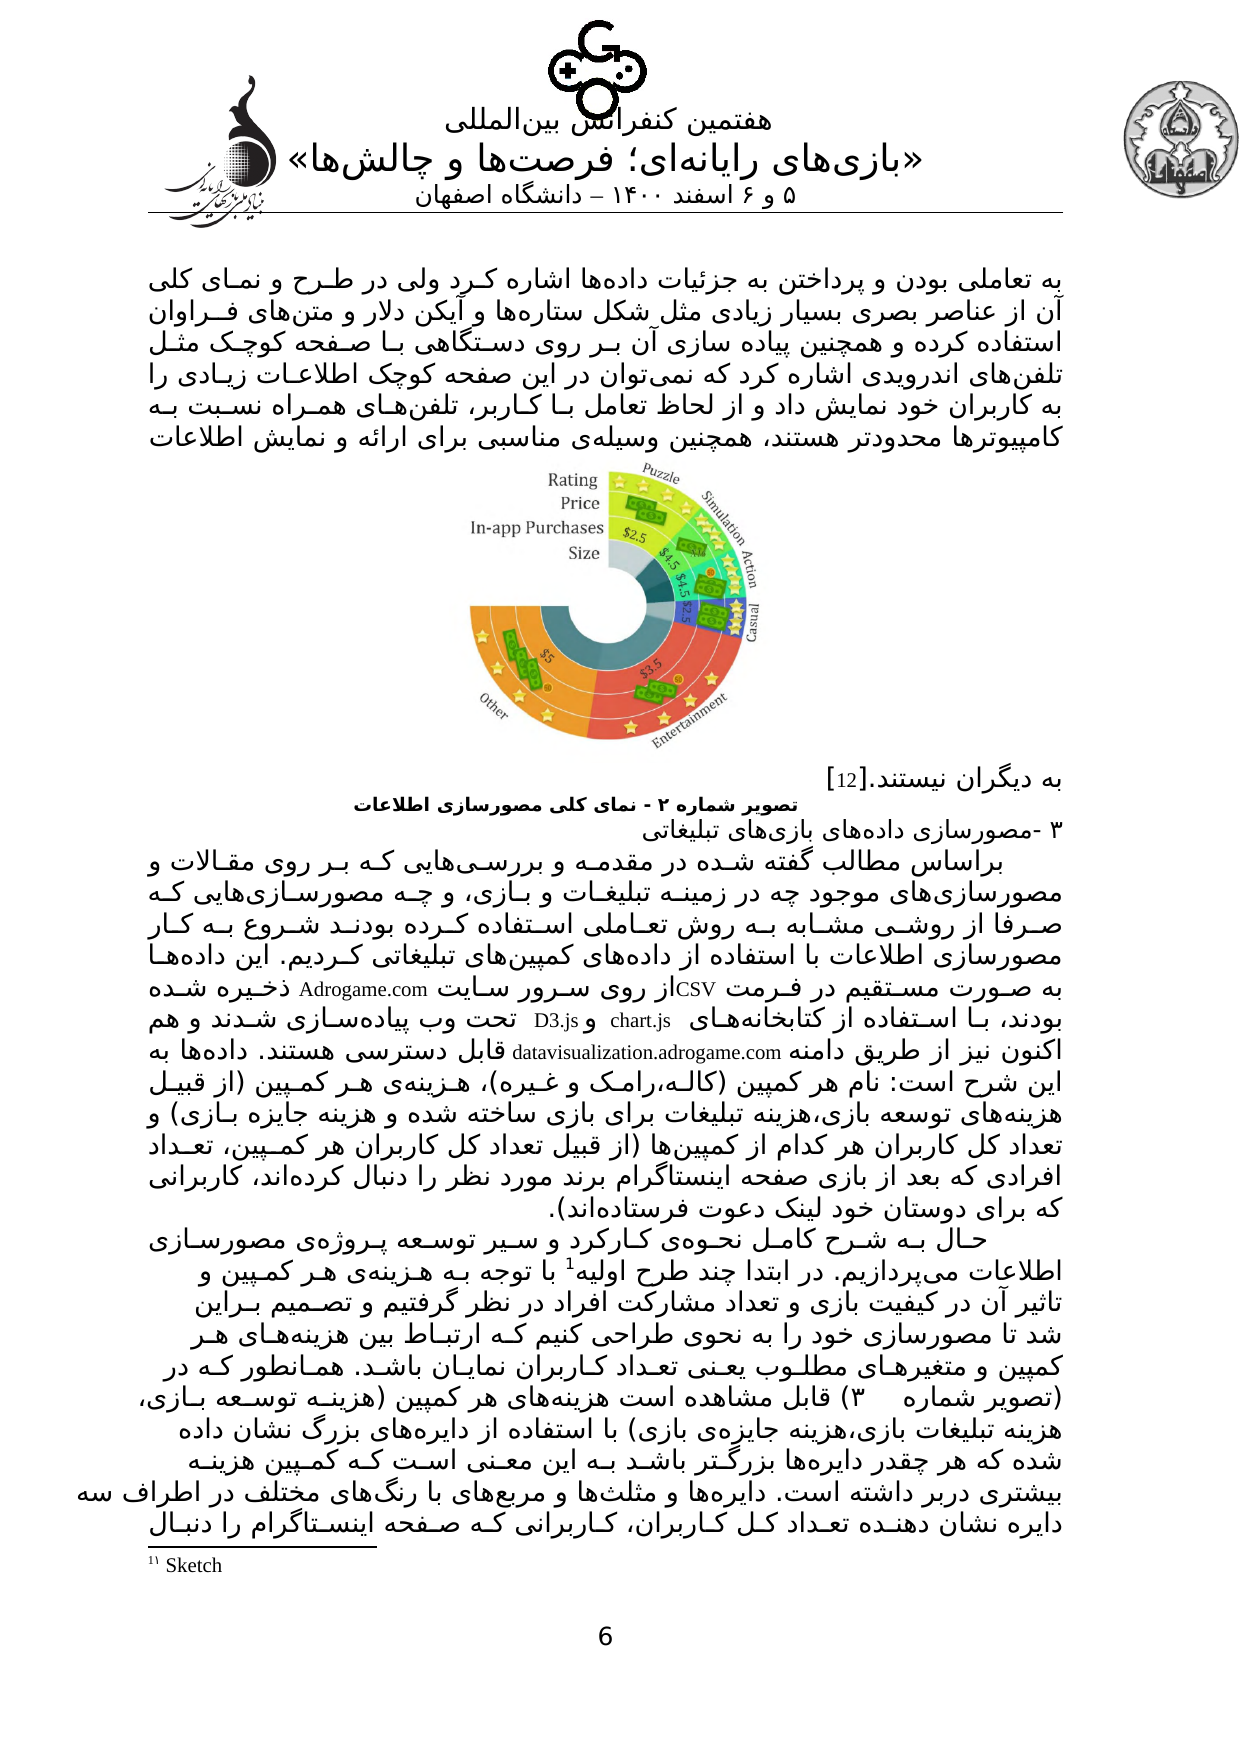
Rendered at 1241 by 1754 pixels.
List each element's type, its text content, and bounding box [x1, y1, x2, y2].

picture [439, 455, 772, 763]
picture [1120, 79, 1241, 199]
text بر‌اساس مطالب گفته شده در مقدمه و بررسی‌هایی که بر روی مقالات و مصور‌سازی‌های موجود چه در زمینه تبلیغات و بازی، و چه مصورسازی‌هایی که صرفا از روشی مشابه به روش تعاملی استفاده کرده بودند شروع به کار مصورسازی اطلاعات با استفاده از داده‌های کمپین‌های تبلیغاتی کردیم. این داده‌ها به صورت مستقیم در فرمت CSVاز روی سرور سایت Adrogame.com ذخیره شده بودند، با استفاده از کتابخانه‌های chart.js و D3.js تحت وب پیاده‌سازی شدند و هم اکنون نیز از طریق دامنه datavisualization.adrogame.com قابل دسترسی هستند. داده‌ها به این شرح است: نام هر کمپین (کاله،رامک و غیره)، هزینه‌ی هر کمپین (از قبیل هزینه‌های توسعه بازی،هزینه تبلیغات برای بازی ساخته شده و هزینه جایزه بازی) و تعداد کل کاربران هر کدام از کمپین‌ها (از قبیل تعداد کل کاربران هر کمپین، تعداد افرادی که بعد از بازی صفحه اینستاگرام برند مورد نظر را دنبال کرده‌اند، کاربرانی که برای دوستان خود لینک دعوت فرستاده‌اند). [148, 845, 1063, 1224]
picture [547, 18, 648, 122]
text به تعاملی بودن و پرداختن به جزئیات داده‌ها اشاره کرد ولی در طرح و نمای کلی آن از عناصر بصری بسیار زیادی مثل شکل ستاره‌ها و آیکن دلار و متن‌های فراوان استفاده کرده و همچنین پیاده سازی آن بر روی دستگاهی با صفحه کوچک مثل تلفن‌های اندرویدی اشاره کرد که نمی‌توان در این صفحه کوچک اطلاعات زیادی را به کاربران خود نمایش داد و از لحاظ تعامل با کاربر، تلفن‌های همراه نسبت به کامپیوترها محدودتر هستند، همچنین وسیله‌ی مناسبی برای ارائه و نمایش اطلاعات به دیگران نیستند.[12] [148, 263, 1063, 794]
picture [147, 75, 302, 229]
text تصویر شماره ۲ - نمای کلی مصورسازی اطلاعات [148, 794, 1063, 816]
text ۳ -مصورسازی داده‌های بازی‌های تبلیغاتی [148, 816, 1063, 845]
